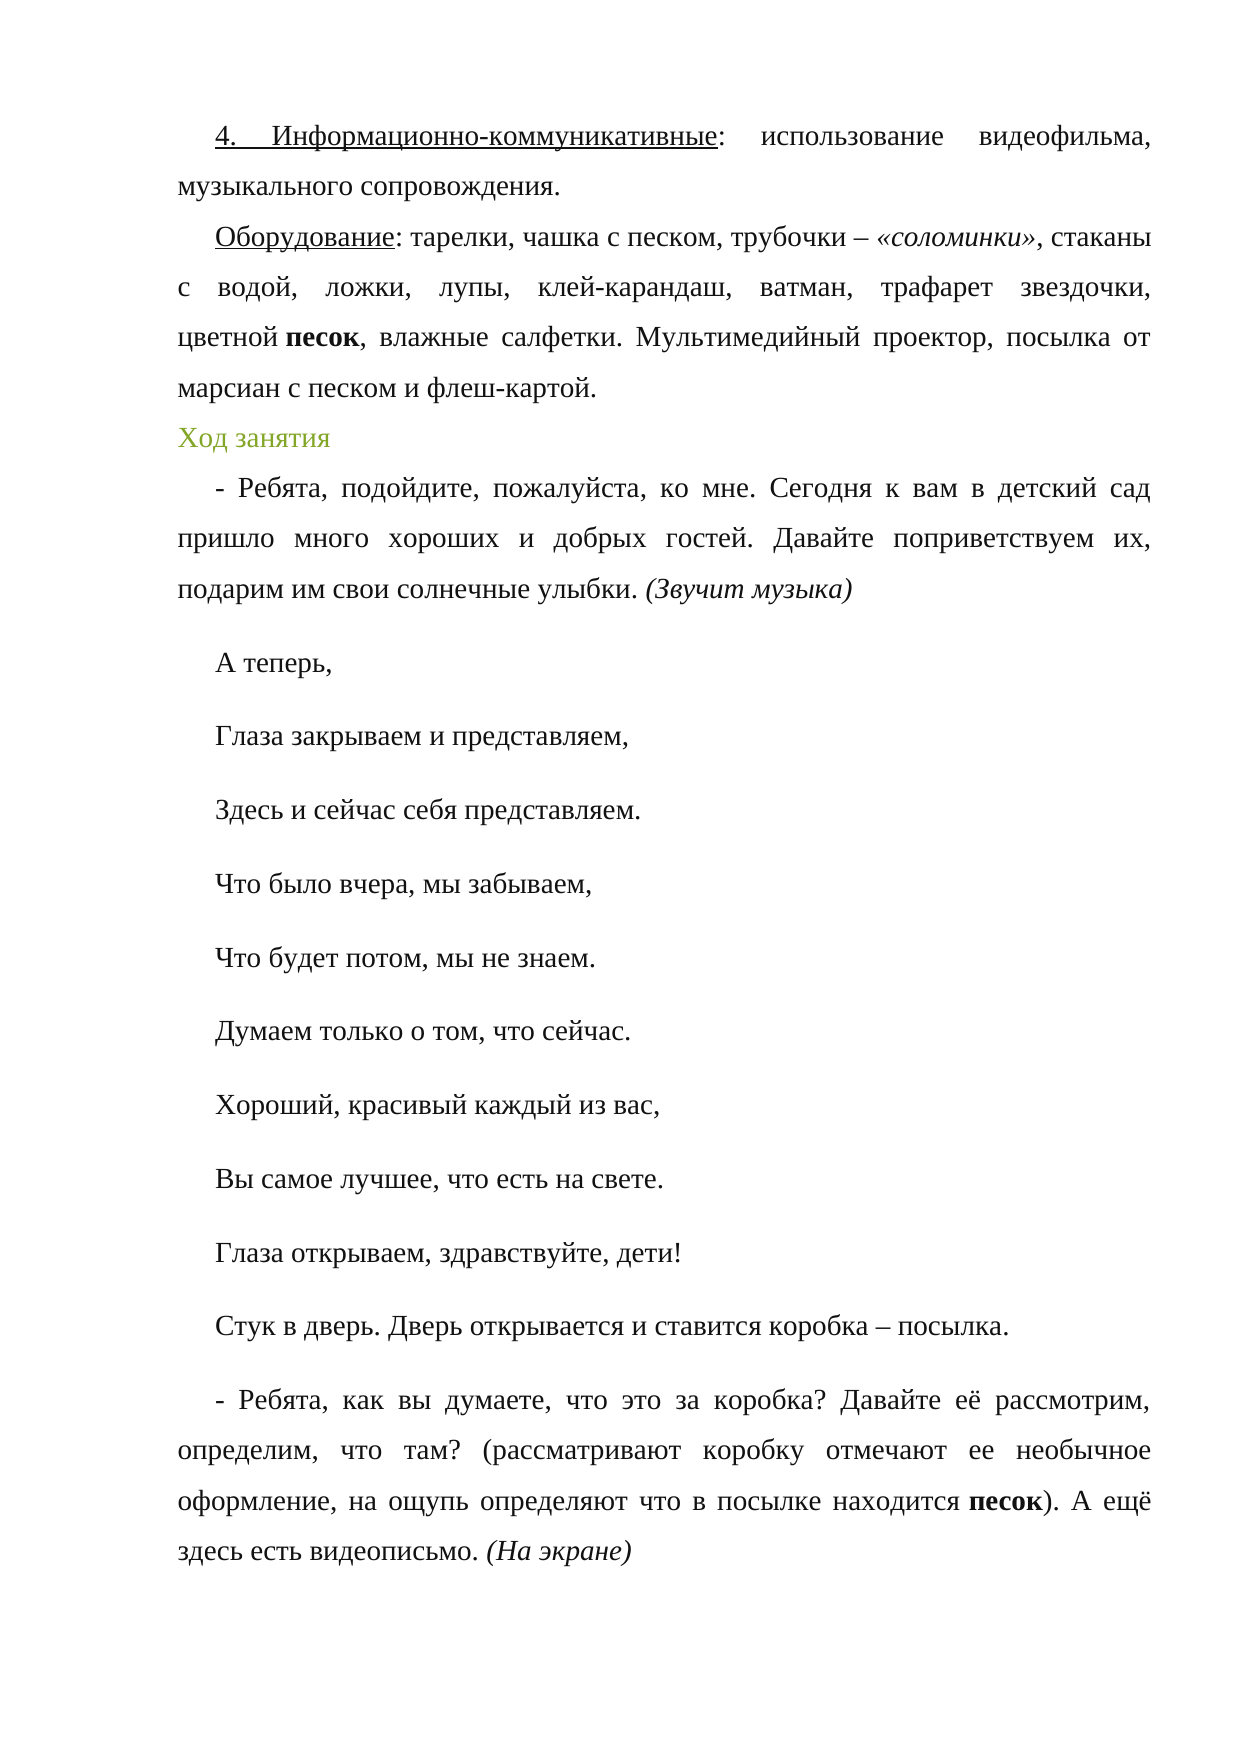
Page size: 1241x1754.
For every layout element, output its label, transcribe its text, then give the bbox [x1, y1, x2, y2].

text Глаза закрываем и представляем, [177, 718, 1152, 752]
text Хороший, красивый каждый из вас, [177, 1087, 1152, 1121]
text Оборудование: тарелки, чашка с песком, трубочки – «соломинки», стаканы с водой, ложки, лупы, клей-карандаш, ватман, трафарет звездочки, цветной песок, влажные салфетки. Мультимедийный проектор, посылка от марсиан с песком и флеш-картой. [177, 219, 1152, 403]
text А теперь, [177, 645, 1152, 678]
text Что было вчера, мы забываем, [177, 866, 1152, 899]
text Глаза открываем, здравствуйте, дети! [177, 1235, 1152, 1268]
text - Ребята, как вы думаете, что это за коробка? Давайте её рассмотрим, определим, что там? (рассматривают коробку отмечают ее необычное оформление, на ощупь определяют что в посылке находится песок). А ещё здесь есть видеописьмо. (На экране) [177, 1382, 1152, 1567]
text - Ребята, подойдите, пожалуйста, ко мне. Сегодня к вам в детский сад пришло много хороших и добрых гостей. Давайте поприветствуем их, подарим им свои солнечные улыбки. (Звучит музыка) [177, 470, 1152, 604]
text Стук в дверь. Дверь открывается и ставится коробка – посылка. [177, 1308, 1152, 1342]
text Здесь и сейчас себя представляем. [177, 792, 1152, 826]
text Что будет потом, мы не знаем. [177, 940, 1152, 973]
text Думаем только о том, что сейчас. [177, 1013, 1152, 1047]
text 4. Информационно-коммуникативные: использование видеофильма, музыкального сопровождения. [177, 118, 1152, 202]
text Ход занятия [177, 420, 1152, 453]
text Вы самое лучшее, что есть на свете. [177, 1161, 1152, 1194]
